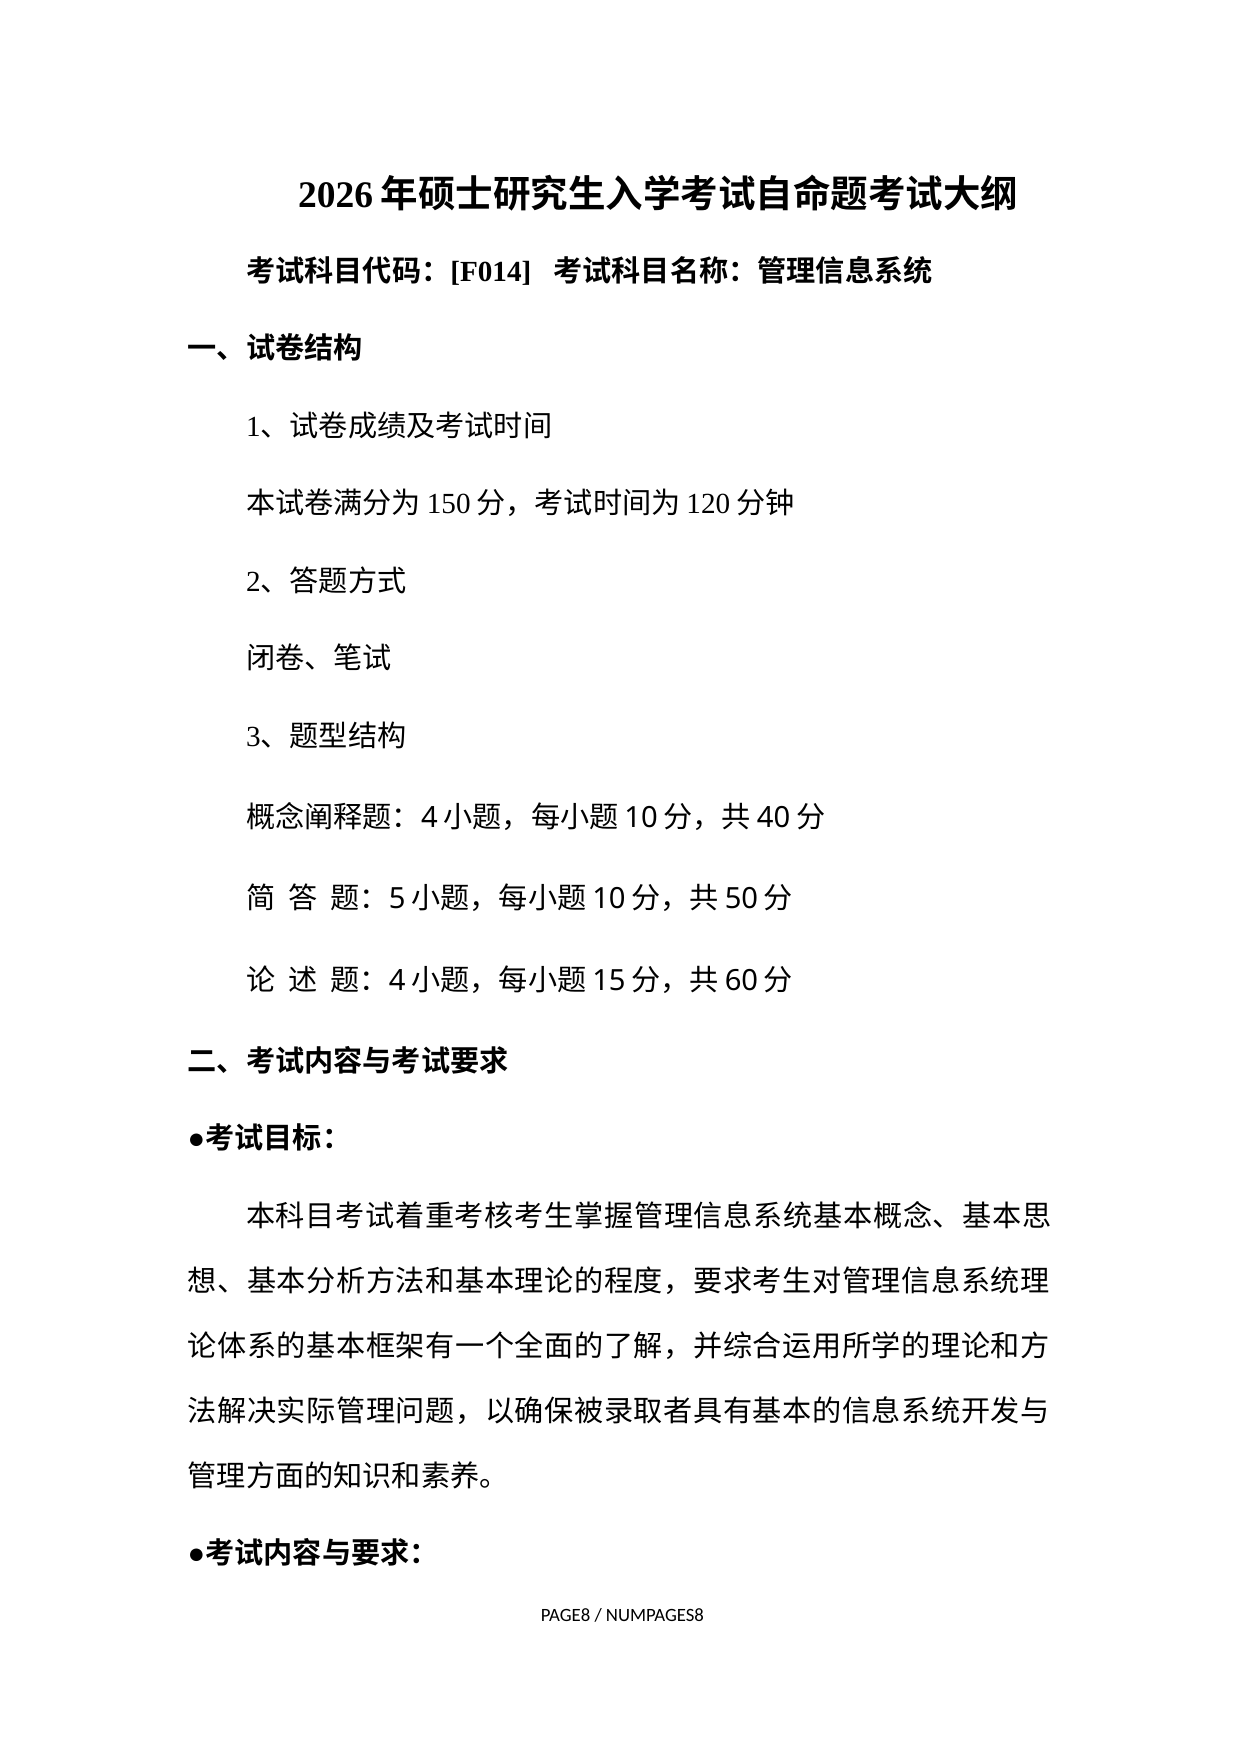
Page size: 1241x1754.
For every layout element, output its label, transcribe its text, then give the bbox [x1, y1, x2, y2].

text 本试卷满分为150分，考试时间为120分钟 [187, 468, 1053, 533]
text 本科目考试着重考核考生掌握管理信息系统基本概念、基本思想、基本分析方法和基本理论的程度，要求考生对管理信息系统理论体系的基本框架有一个全面的了解，并综合运用所学的理论和方法解决实际管理问题，以确保被录取者具有基本的信息系统开发与管理方面的知识和素养。 [187, 1181, 1053, 1506]
text 二、考试内容与考试要求 [187, 1026, 1053, 1091]
text 简 答 题：5小题，每小题10分，共50分 [187, 863, 1053, 928]
text 概念阐释题：4小题，每小题10分，共40分 [187, 782, 1053, 847]
text 闭卷、笔试 [187, 623, 1053, 688]
text ●考试内容与要求： [187, 1518, 1053, 1583]
text 1、试卷成绩及考试时间 [187, 391, 1053, 456]
text ●考试目标： [187, 1103, 1053, 1168]
text 一、试卷结构 [187, 313, 1053, 378]
text 论 述 题：4小题，每小题15分，共60分 [187, 945, 1053, 1010]
text 3、题型结构 [187, 701, 1053, 766]
text 2、答题方式 [187, 546, 1053, 611]
text 考试科目代码：[F014] 考试科目名称：管理信息系统 [187, 236, 1053, 301]
text 2026年硕士研究生入学考试自命题考试大纲 [187, 158, 1053, 223]
